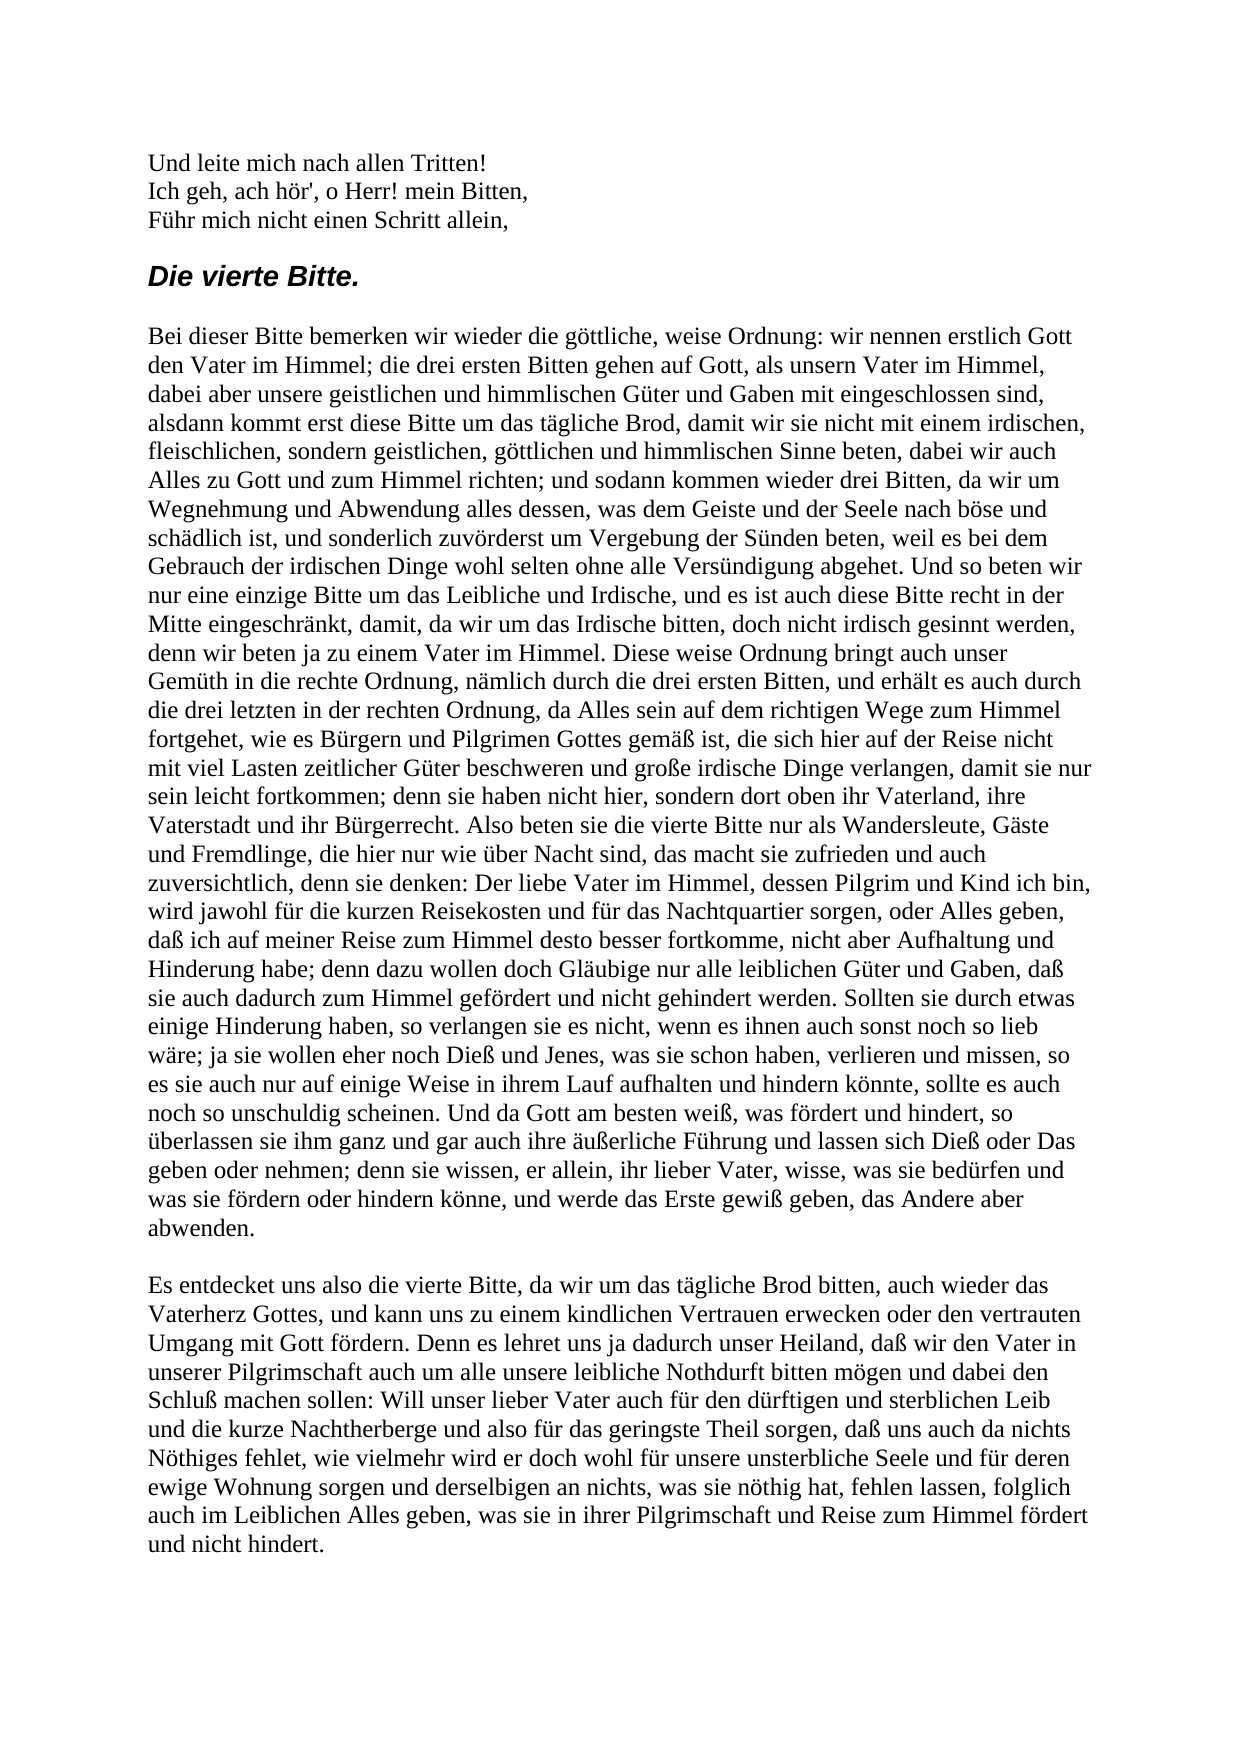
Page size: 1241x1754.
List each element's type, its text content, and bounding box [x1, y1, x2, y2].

text Bei dieser Bitte bemerken wir wieder die göttliche, weise Ordnung: wir nennen erstlich Gott den Vater im Himmel; die drei ersten Bitten gehen auf Gott, als unsern Vater im Himmel, dabei aber unsere geistlichen und himmlischen Güter und Gaben mit eingeschlossen sind, alsdann kommt erst diese Bitte um das tägliche Brod, damit wir sie nicht mit einem irdischen, fleischlichen, sondern geistlichen, göttlichen und himmlischen Sinne beten, dabei wir auch Alles zu Gott und zum Himmel richten; und sodann kommen wieder drei Bitten, da wir um Wegnehmung und Abwendung alles dessen, was dem Geiste und der Seele nach böse und schädlich ist, und sonderlich zuvörderst um Vergebung der Sünden beten, weil es bei dem Gebrauch der irdischen Dinge wohl selten ohne alle Versündigung abgehet. Und so beten wir nur eine einzige Bitte um das Leibliche und Irdische, und es ist auch diese Bitte recht in der Mitte eingeschränkt, damit, da wir um das Irdische bitten, doch nicht irdisch gesinnt werden, denn wir beten ja zu einem Vater im Himmel. Diese weise Ordnung bringt auch unser Gemüth in die rechte Ordnung, nämlich durch die drei ersten Bitten, und erhält es auch durch die drei letzten in der rechten Ordnung, da Alles sein auf dem richtigen Wege zum Himmel fortgehet, wie es Bürgern und Pilgrimen Gottes gemäß ist, die sich hier auf der Reise nicht mit viel Lasten zeitlicher Güter beschweren und große irdische Dinge verlangen, damit sie nur sein leicht fortkommen; denn sie haben nicht hier, sondern dort oben ihr Vaterland, ihre Vaterstadt und ihr Bürgerrecht. Also beten sie die vierte Bitte nur als Wandersleute, Gäste und Fremdlinge, die hier nur wie über Nacht sind, das macht sie zufrieden und auch zuversichtlich, denn sie denken: Der liebe Vater im Himmel, dessen Pilgrim und Kind ich bin, wird jawohl für die kurzen Reisekosten und für das Nachtquartier sorgen, oder Alles geben, daß ich auf meiner Reise zum Himmel desto besser fortkomme, nicht aber Aufhaltung und Hinderung habe; denn dazu wollen doch Gläubige nur alle leiblichen Güter und Gaben, daß sie auch dadurch zum Himmel gefördert und nicht gehindert werden. Sollten sie durch etwas einige Hinderung haben, so verlangen sie es nicht, wenn es ihnen auch sonst noch so lieb wäre; ja sie wollen eher noch Dieß und Jenes, was sie schon haben, verlieren und missen, so es sie auch nur auf einige Weise in ihrem Lauf aufhalten und hindern könnte, sollte es auch noch so unschuldig scheinen. Und da Gott am besten weiß, was fördert und hindert, so überlassen sie ihm ganz und gar auch ihre äußerliche Führung und lassen sich Dieß oder Das geben oder nehmen; denn sie wissen, er allein, ihr lieber Vater, wisse, was sie bedürfen und was sie fördern oder hindern könne, und werde das Erste gewiß geben, das Andere aber abwenden. [148, 321, 1093, 1241]
text Die vierte Bitte. [148, 259, 1093, 292]
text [148, 148, 1093, 234]
text Es entdecket uns also die vierte Bitte, da wir um das tägliche Brod bitten, auch wieder das Vaterherz Gottes, und kann uns zu einem kindlichen Vertrauen erwecken oder den vertrauten Umgang mit Gott fördern. Denn es lehret uns ja dadurch unser Heiland, daß wir den Vater in unserer Pilgrimschaft auch um alle unsere leibliche Nothdurft bitten mögen und dabei den Schluß machen sollen: Will unser lieber Vater auch für den dürftigen und sterblichen Leib und die kurze Nachtherberge und also für das geringste Theil sorgen, daß uns auch da nichts Nöthiges fehlet, wie vielmehr wird er doch wohl für unsere unsterbliche Seele und für deren ewige Wohnung sorgen und derselbigen an nichts, was sie nöthig hat, fehlen lassen, folglich auch im Leiblichen Alles geben, was sie in ihrer Pilgrimschaft und Reise zum Himmel fördert und nicht hindert. [148, 1271, 1093, 1558]
